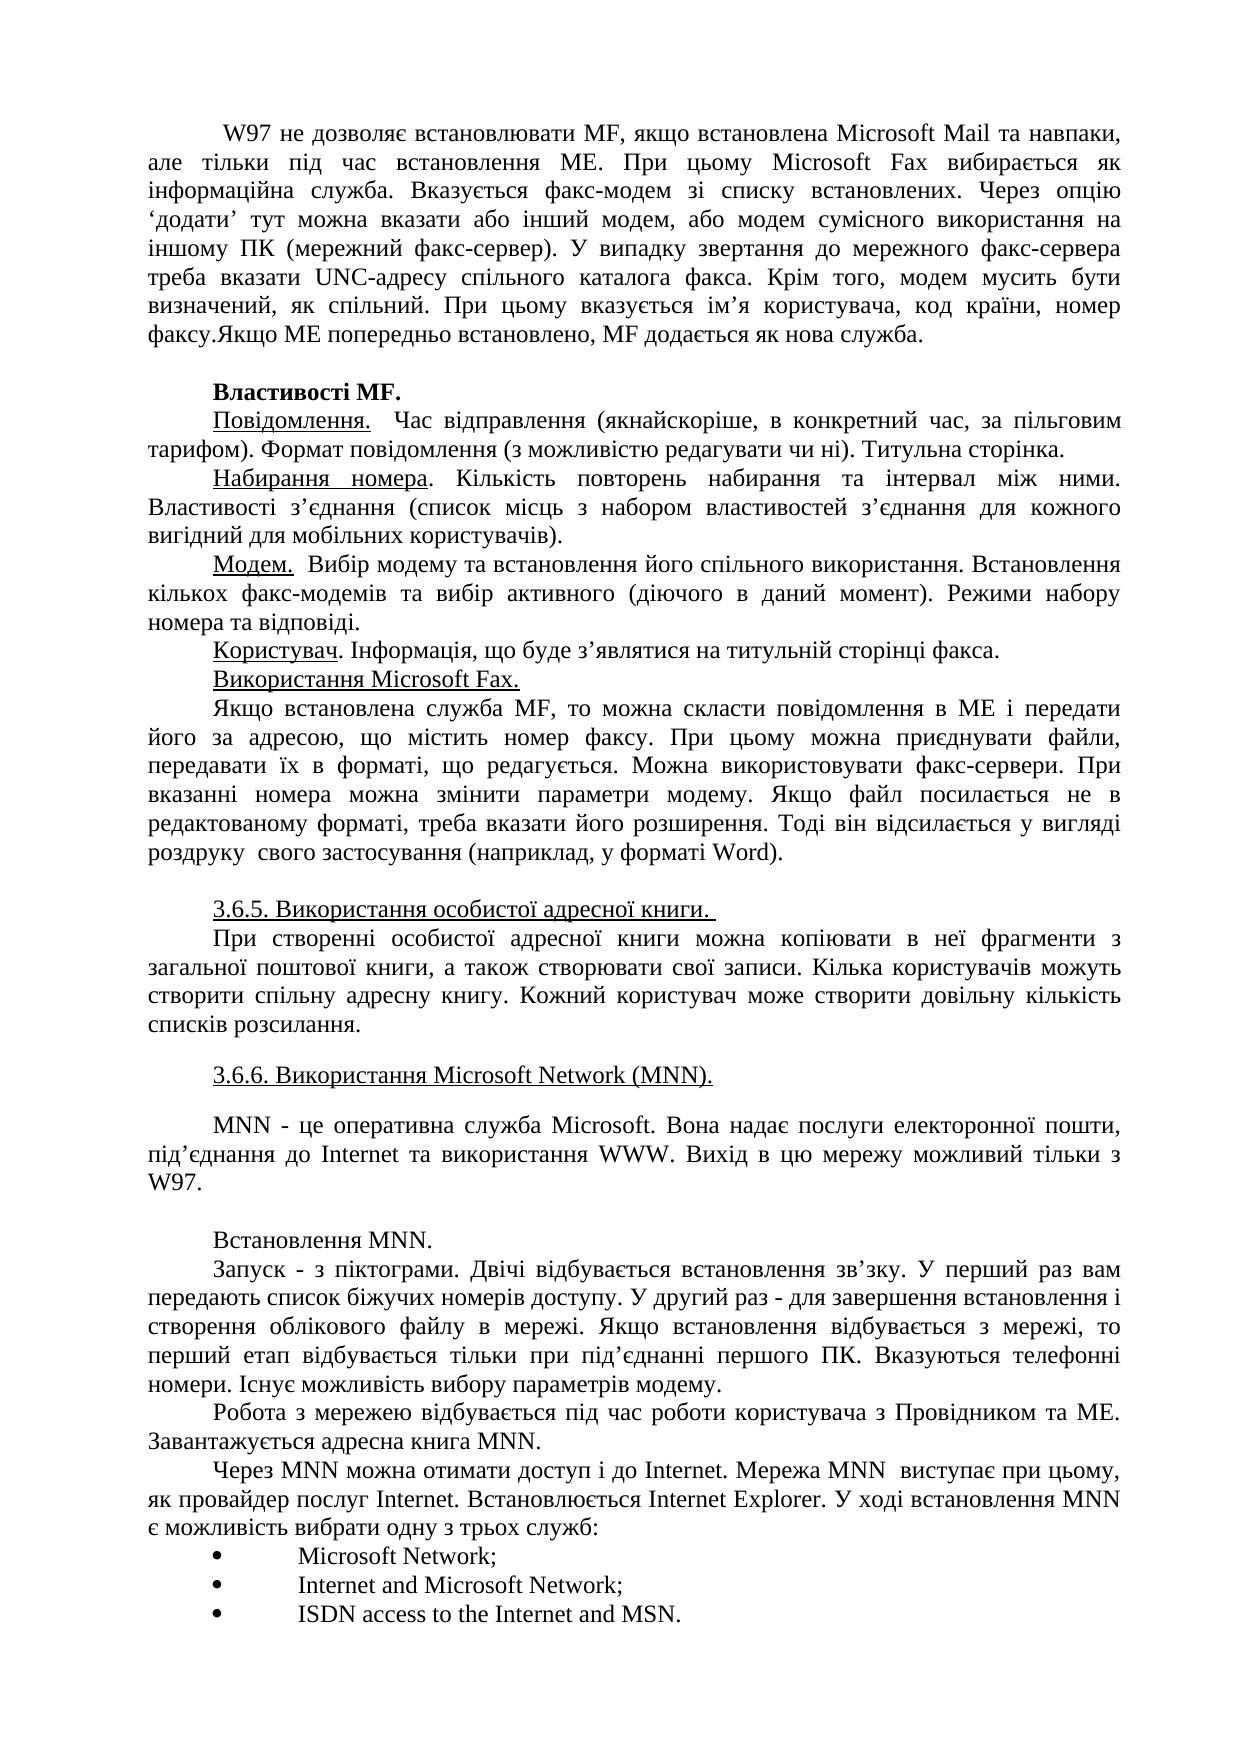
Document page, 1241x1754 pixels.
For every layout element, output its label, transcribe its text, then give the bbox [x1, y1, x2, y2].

text Модем. Вибiр модему та встановлення його спiльного використання. Встановлення кiлькох факс-модемiв та вибiр активного (дiючого в даний момент). Режими набору номера та вiдповiдi. [148, 549, 1122, 636]
text Встановлення MNN. [148, 1225, 1122, 1254]
text 3.6.5. Використання особистої адресної книги. [148, 894, 1122, 923]
text Набирання номера. Кiлькiсть повторень набирання та iнтервал мiж ними. Властивостi з’єднання (список мiсць з набором властивостей з’єднання для кожного вигiдний для мобiльних користувачiв). [148, 463, 1122, 549]
text Властивості MF. [148, 377, 1122, 406]
text Використання Microsoft Fax. [148, 664, 1122, 693]
list ISDN access to the Internet and MSN. [148, 1599, 1122, 1627]
text Через MNN можна отимати доступ i до Internet. Мережа МNN виступає при цьому, як провайдер послуг Internet. Встановлюється Internet Explorer. У ходi встановлення MNN є можливiсть вибрати одну з трьох служб: [148, 1455, 1122, 1541]
list Internet and Microsoft Network; [148, 1570, 1122, 1599]
list Microsoft Network; [148, 1541, 1122, 1570]
text Запуск - з пiктограми. Двiчi вiдбувається встановлення зв’зку. У перший раз вам передають список бiжучих номерiв доступу. У другий раз - для завершення встановлення i створення облiкового файлу в мережi. Якщо встановлення вiдбувається з мережi, то перший етап вiдбувається тiльки при пiд’єднанні першого ПК. Вказуються телефонні номери. Існує можливiсть вибору параметрiв модему. [148, 1254, 1122, 1397]
text W97 не дозволяє встановлювати MF, якщо встановлена Microsoft Mail та навпаки, але тiльки пiд час встановлення ME. При цьому Microsoft Fax вибирається як iнформацiйна служба. Вказується факс-модем зi списку встановлених. Через опцiю ‘додати’ тут можна вказати або iнший модем, або модем сумiсного використання на iншому ПК (мережний факс-сервер). У випадку звертання до мережного факс-сервера треба вказати UNC-адресу спiльного каталога факса. Крiм того, модем мусить бути визначений, як спiльний. При цьому вказується iм’я користувача, код країни, номер факсу.Якщо МЕ попередньо встановлено, MF додається як нова служба. [148, 118, 1122, 348]
text MNN - це оперативна служба Microsoft. Вона надає послуги електоронної пошти, пiд’єднання до Internet та використання WWW. Вихiд в цю мережу можливий тiльки з W97. [148, 1110, 1122, 1196]
text Якщо встановлена служба MF, то можна скласти повiдомлення в МЕ i передати його за адресою, що мiстить номер факсу. При цьому можна приєднувати файли, передавати їх в форматi, що редагується. Можна використовувати факс-сервери. При вказаннi номера можна змiнити параметри модему. Якщо файл посилається не в редактованому форматi, треба вказати його розширення. Тодi вiн вiдсилається у виглядi роздруку свого застосування (наприклад, у форматі Word). [148, 693, 1122, 866]
text Робота з мережею вiдбувається пiд час роботи користувача з Провiдником та МЕ. Завантажується адресна книга MNN. [148, 1397, 1122, 1455]
text 3.6.6. Використання Microsoft Network (MNN). [148, 1060, 1122, 1088]
text Користувач. Iнформацiя, що буде з’являтися на титульнiй сторiнцi факса. [148, 636, 1122, 664]
text Повiдомлення. Час вiдправлення (якнайскорiше, в конкретний час, за пiльговим тарифом). Формат повiдомлення (з можливiстю редагувати чи нi). Титульна сторiнка. [148, 406, 1122, 463]
text При створеннi особистої адресної книги можна копiювати в неї фрагменти з загальної поштової книги, а також створювати свої записи. Кiлька користувачiв можуть створити спiльну адресну книгу. Кожний користувач може створити довiльну кiлькiсть спискiв розсилання. [148, 923, 1122, 1038]
